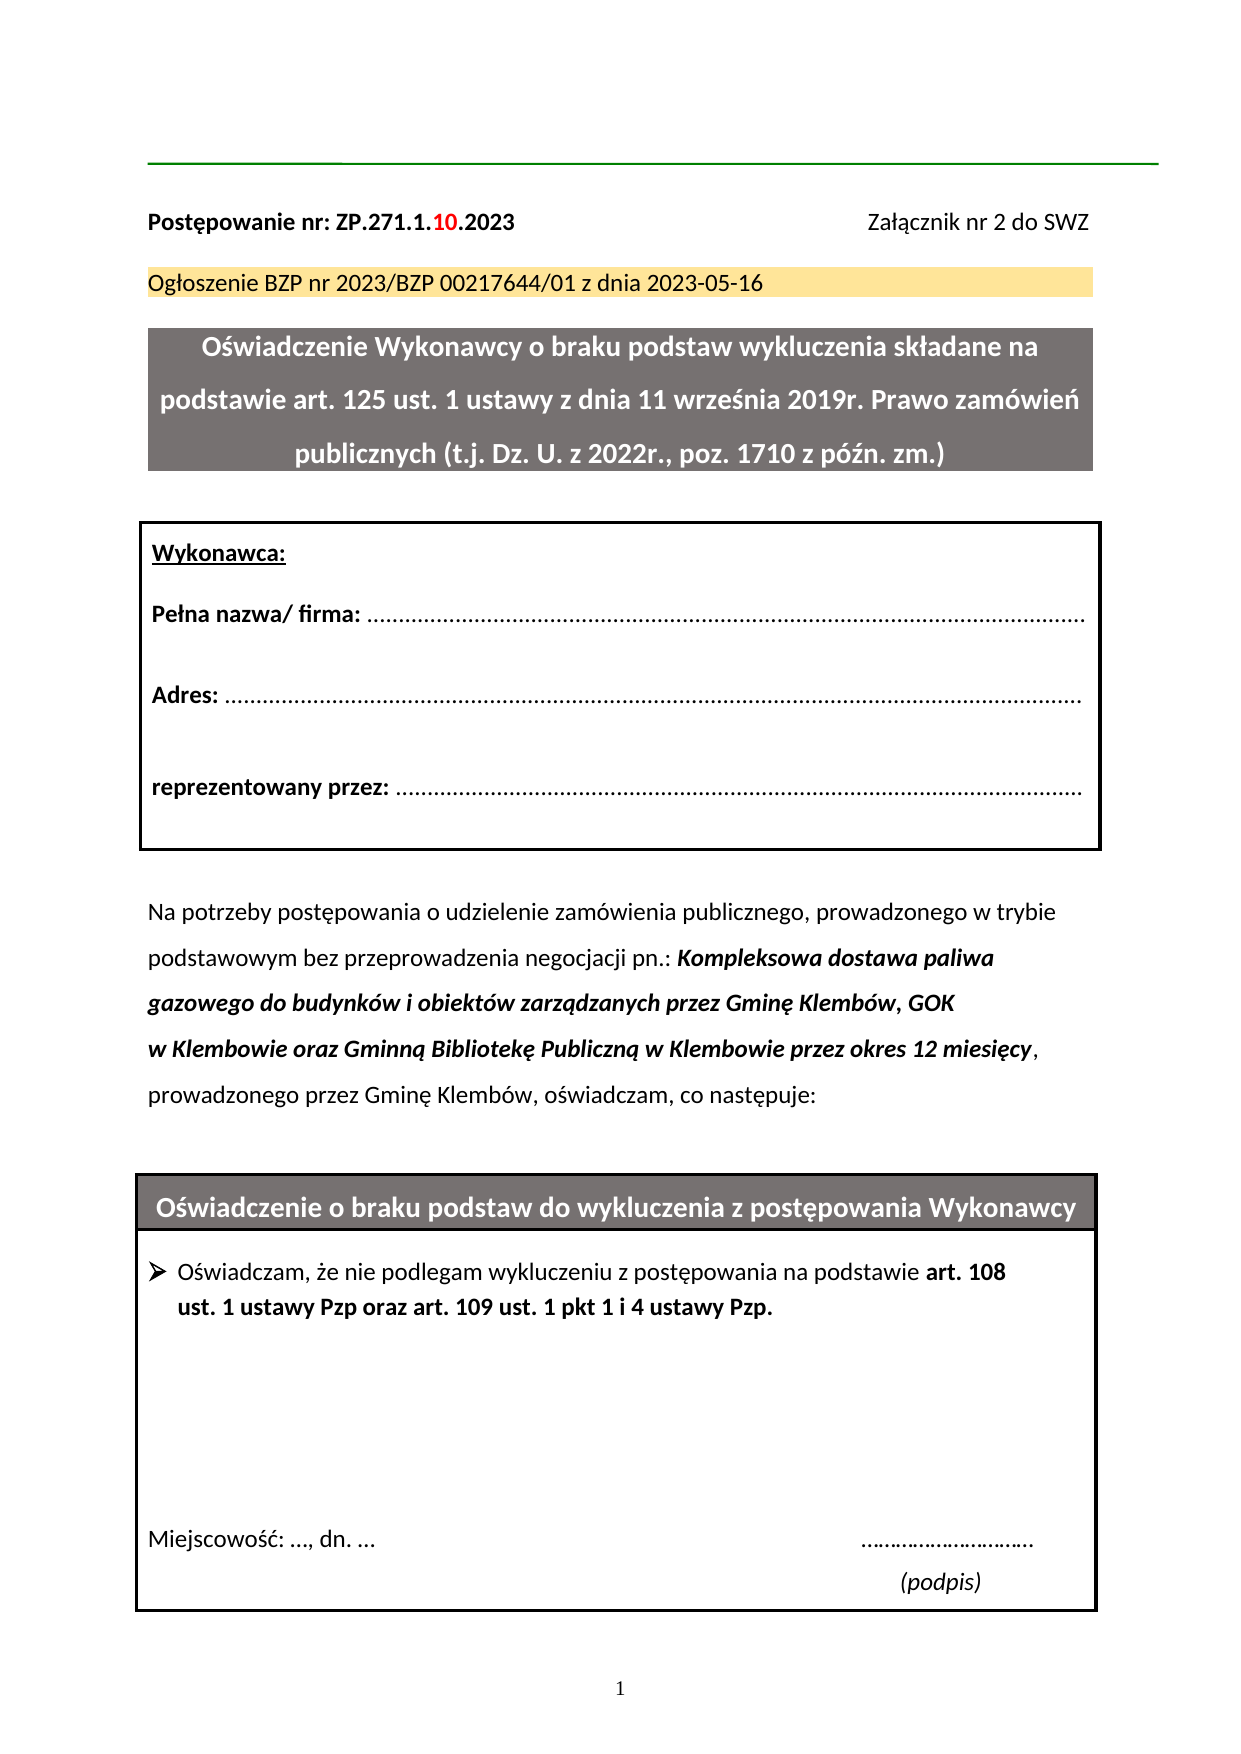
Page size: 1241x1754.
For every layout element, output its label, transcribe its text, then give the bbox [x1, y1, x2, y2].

table_header Oświadczenie o braku podstaw do wykluczenia z postępowania Wykonawcy [138, 1176, 1094, 1228]
text Postępowanie nr: ZP.271.1.10.2023 Załącznik nr 2 do SWZ [148, 206, 1093, 236]
table_cell Oświadczam, że nie podlegam wykluczeniu z postępowania na podstawie art. 108 ust. 1 ustawy Pzp oraz art. 109 ust. 1 pkt 1 i 4 ustawy Pzp. Miejscowość: …, dn. … ………………………… (podpis) [138, 1231, 1094, 1609]
table_header Wykonawca: Pełna nazwa/ firma: .................................................................................................................. Adres: ........................................................................................................................................ reprezentowany przez: ............................................................................................................. [142, 524, 1098, 847]
text Na potrzeby postępowania o udzielenie zamówienia publicznego, prowadzonego w trybie podstawowym bez przeprowadzenia negocjacji pn.: Kompleksowa dostawa paliwa gazowego do budynków i obiektów zarządzanych przez Gminę Klembów, GOK w Klembowie oraz Gminną Bibliotekę Publiczną w Klembowie przez okres 12 miesięcy, prowadzonego przez Gminę Klembów, oświadczam, co następuje: [148, 896, 1093, 1109]
text Ogłoszenie BZP nr 2023/BZP 00217644/01 z dnia 2023-05-16 [148, 267, 1093, 297]
text Oświadczenie Wykonawcy o braku podstaw wykluczenia składane na podstawie art. 125 ust. 1 ustawy z dnia 11 września 2019r. Prawo zamówień publicznych (t.j. Dz. U. z 2022r., poz. 1710 z późn. zm.) [148, 328, 1093, 471]
